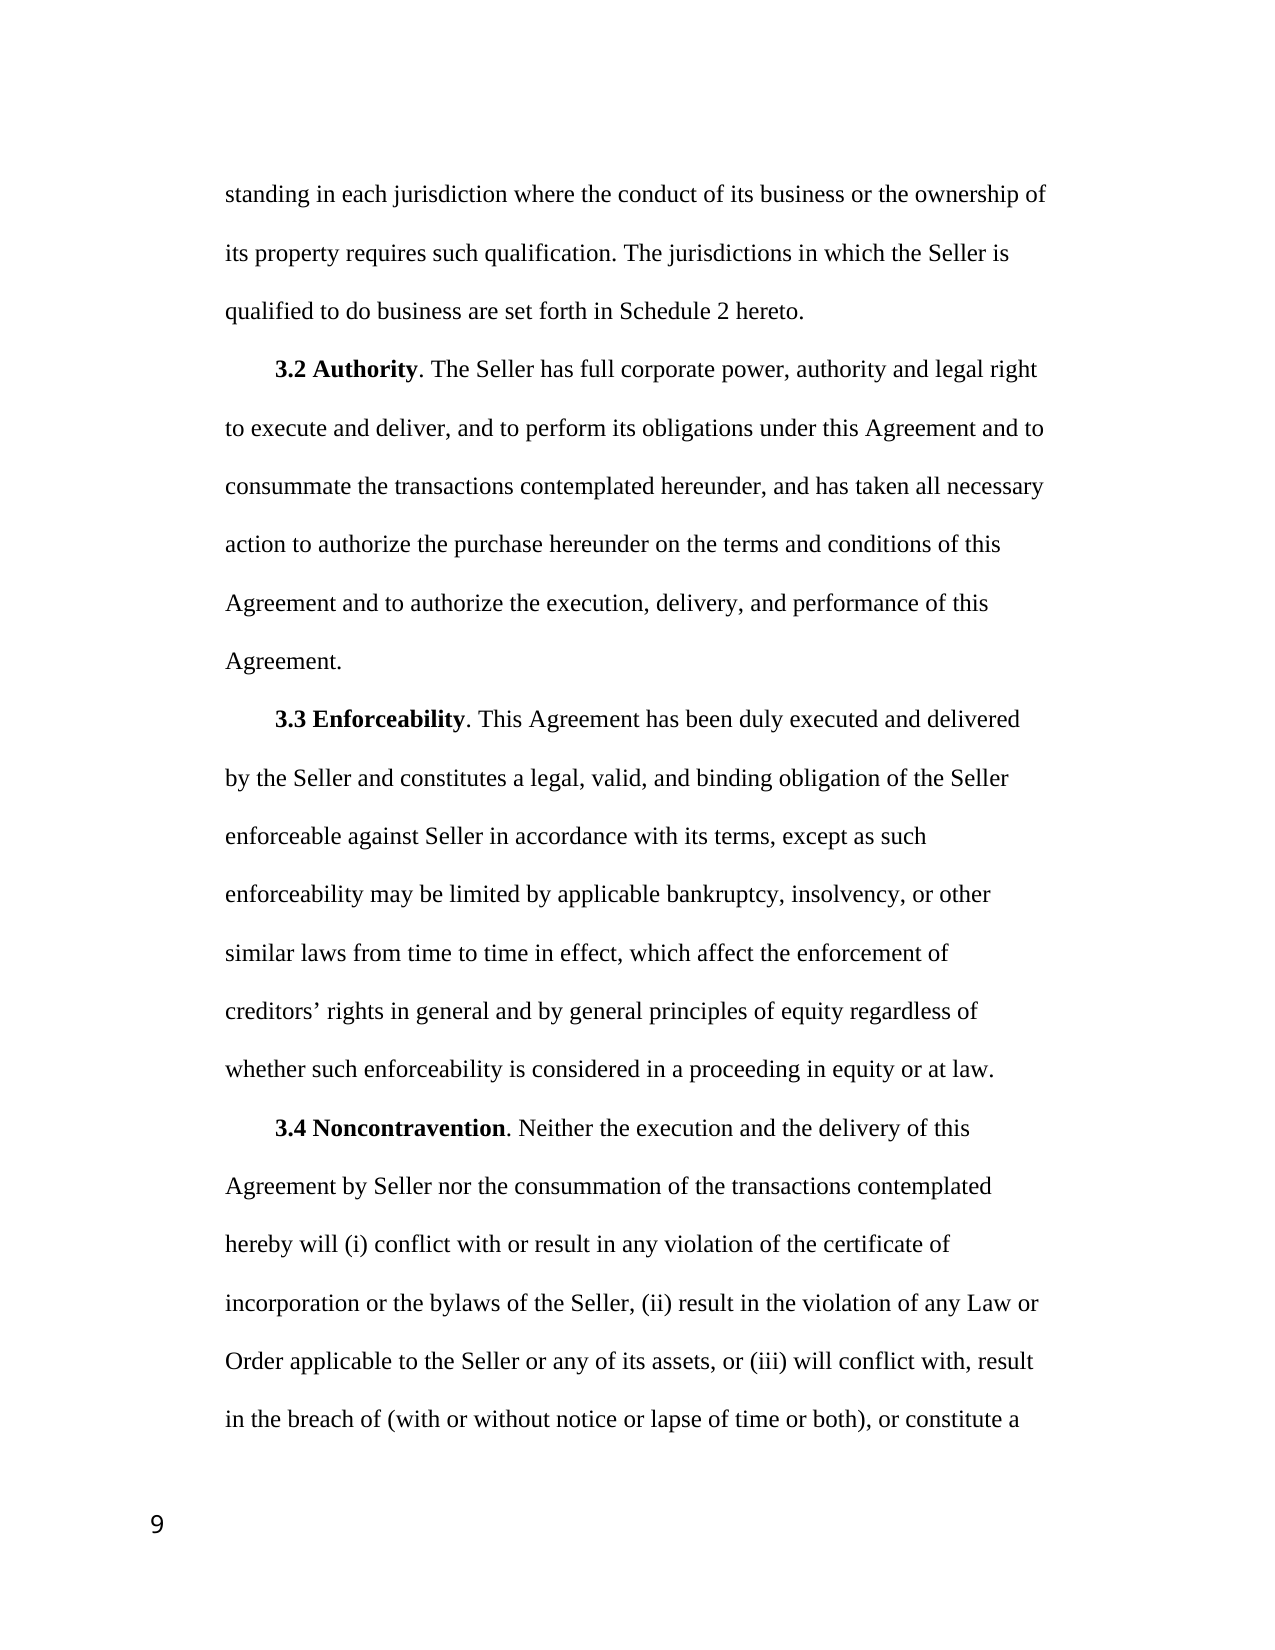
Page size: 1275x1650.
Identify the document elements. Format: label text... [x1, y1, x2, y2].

text 3.3 Enforceability. This Agreement has been duly executed and delivered by the Seller and constitutes a legal, valid, and binding obligation of the Seller enforceable against Seller in accordance with its terms, except as such enforceability may be limited by applicable bankruptcy, insolvency, or other similar laws from time to time in effect, which affect the enforcement of creditors’ rights in general and by general principles of equity regardless of whether such enforceability is considered in a proceeding in equity or at law. [225, 675, 1050, 1083]
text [225, 1083, 1050, 1433]
text 3.2 Authority. The Seller has full corporate power, authority and legal right to execute and deliver, and to perform its obligations under this Agreement and to consummate the transactions contemplated hereunder, and has taken all necessary action to authorize the purchase hereunder on the terms and conditions of this Agreement and to authorize the execution, delivery, and performance of this Agreement. [225, 325, 1050, 675]
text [225, 150, 1050, 325]
